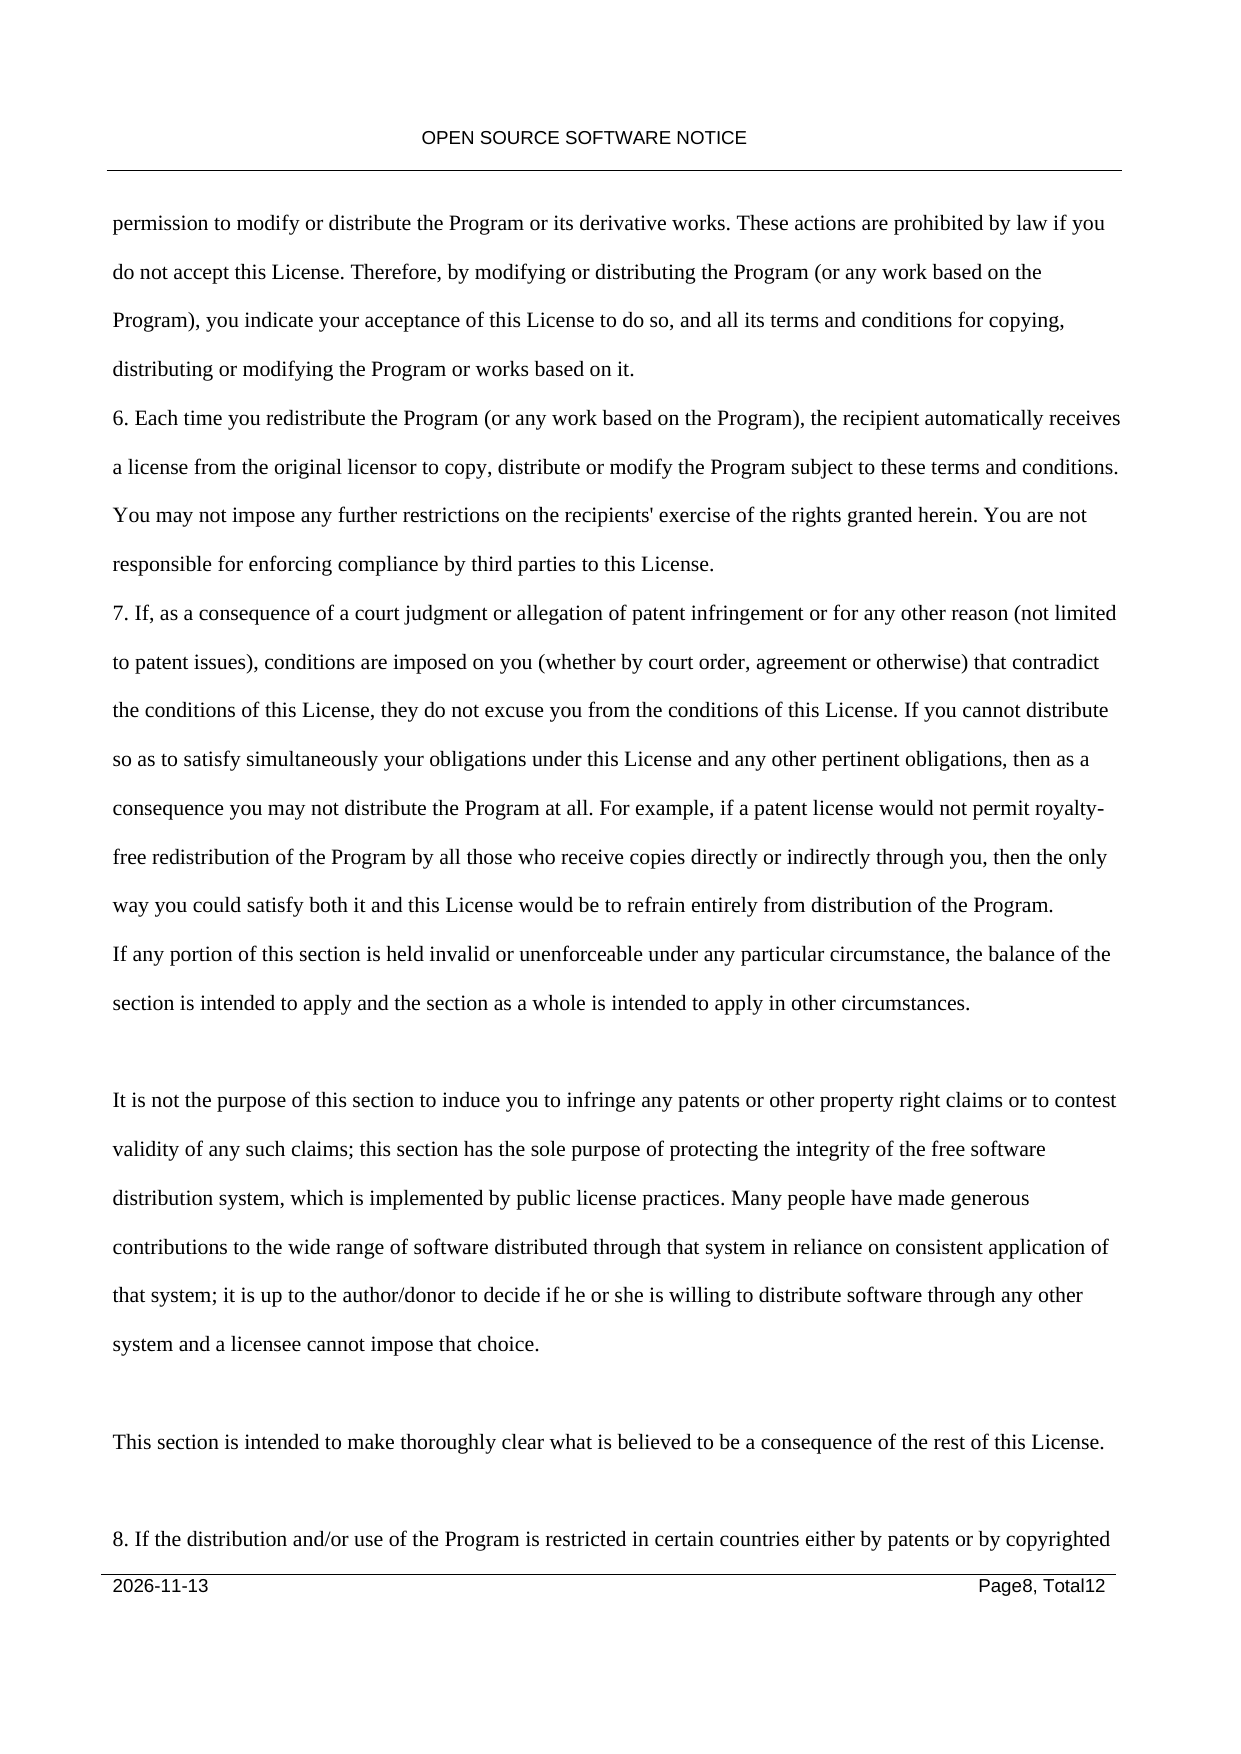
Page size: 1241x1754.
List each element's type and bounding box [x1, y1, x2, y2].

text [112, 206, 1128, 1555]
